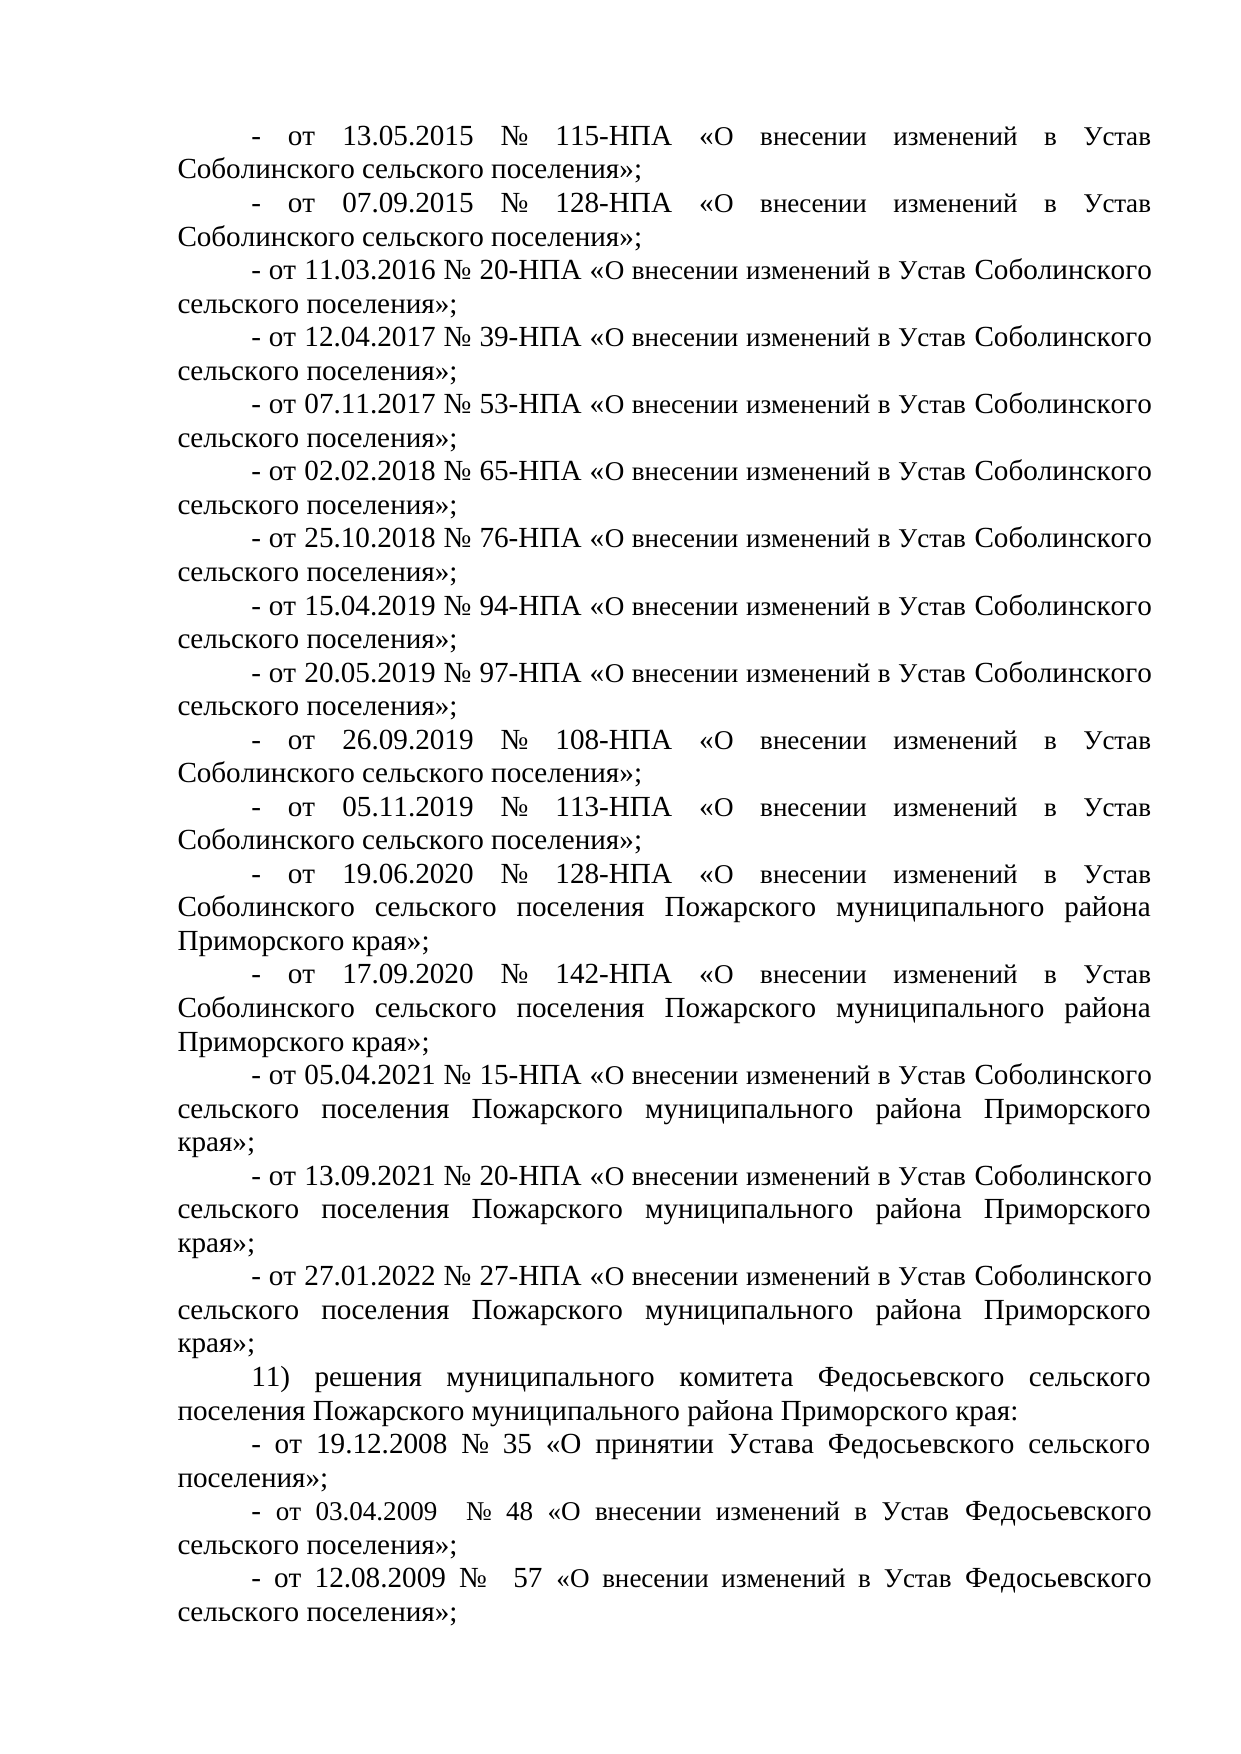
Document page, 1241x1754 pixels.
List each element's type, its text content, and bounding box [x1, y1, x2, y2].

text - от 03.04.2009 № 48 «О внесении изменений в Устав Федосьевского сельского поселения»; [177, 1493, 1152, 1560]
text - от 05.04.2021 № 15-НПА «О внесении изменений в Устав Соболинского сельского поселения Пожарского муниципального района Приморского края»; [177, 1057, 1152, 1158]
text - от 25.10.2018 № 76-НПА «О внесении изменений в Устав Соболинского сельского поселения»; [177, 521, 1152, 588]
text - от 15.04.2019 № 94-НПА «О внесении изменений в Устав Соболинского сельского поселения»; [177, 588, 1152, 655]
text - от 19.06.2020 № 128-НПА «О внесении изменений в Устав Соболинского сельского поселения Пожарского муниципального района Приморского края»; [177, 856, 1152, 957]
text - от 17.09.2020 № 142-НПА «О внесении изменений в Устав Соболинского сельского поселения Пожарского муниципального района Приморского края»; [177, 957, 1152, 1057]
text 11) решения муниципального комитета Федосьевского сельского поселения Пожарского муниципального района Приморского края: [177, 1359, 1152, 1426]
text - от 12.08.2009 № 57 «О внесении изменений в Устав Федосьевского сельского поселения»; [177, 1560, 1152, 1627]
text - от 27.01.2022 № 27-НПА «О внесении изменений в Устав Соболинского сельского поселения Пожарского муниципального района Приморского края»; [177, 1258, 1152, 1359]
text - от 12.04.2017 № 39-НПА «О внесении изменений в Устав Соболинского сельского поселения»; [177, 319, 1152, 386]
text - от 07.11.2017 № 53-НПА «О внесении изменений в Устав Соболинского сельского поселения»; [177, 386, 1152, 453]
text - от 02.02.2018 № 65-НПА «О внесении изменений в Устав Соболинского сельского поселения»; [177, 453, 1152, 521]
text - от 13.05.2015 № 115-НПА «О внесении изменений в Устав Соболинского сельского поселения»; [177, 118, 1152, 185]
text - от 05.11.2019 № 113-НПА «О внесении изменений в Устав Соболинского сельского поселения»; [177, 789, 1152, 856]
text - от 19.12.2008 № 35 «О принятии Устава Федосьевского сельского поселения»; [177, 1426, 1152, 1493]
text - от 13.09.2021 № 20-НПА «О внесении изменений в Устав Соболинского сельского поселения Пожарского муниципального района Приморского края»; [177, 1158, 1152, 1258]
text - от 20.05.2019 № 97-НПА «О внесении изменений в Устав Соболинского сельского поселения»; [177, 655, 1152, 722]
text - от 26.09.2019 № 108-НПА «О внесении изменений в Устав Соболинского сельского поселения»; [177, 722, 1152, 789]
text - от 11.03.2016 № 20-НПА «О внесении изменений в Устав Соболинского сельского поселения»; [177, 252, 1152, 319]
text - от 07.09.2015 № 128-НПА «О внесении изменений в Устав Соболинского сельского поселения»; [177, 185, 1152, 252]
